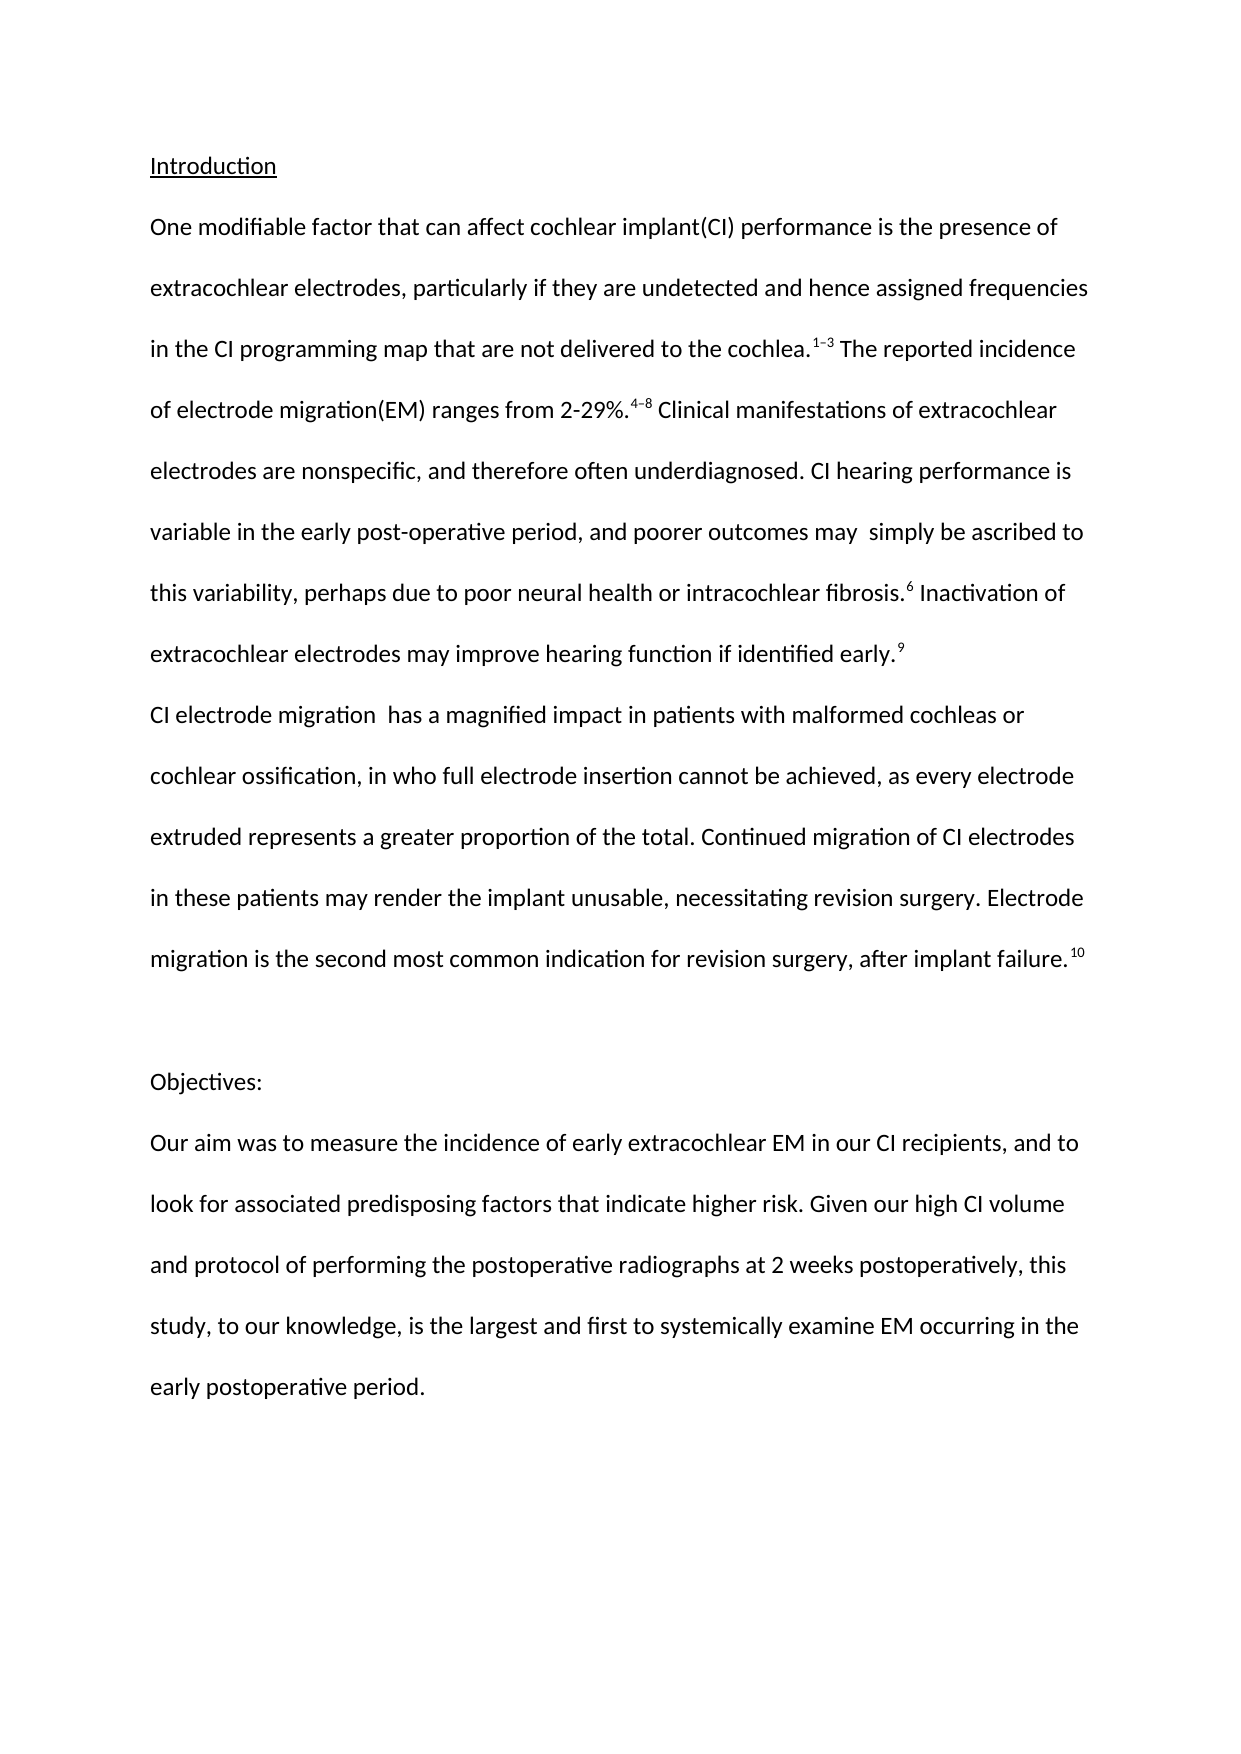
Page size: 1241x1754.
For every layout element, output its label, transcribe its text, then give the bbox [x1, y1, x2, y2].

text One modifiable factor that can affect cochlear implant(CI) performance is the presence of extracochlear electrodes, particularly if they are undetected and hence assigned frequencies in the CI programming map that are not delivered to the cochlea.1–3 The reported incidence of electrode migration(EM) ranges from 2-29%.4–8 Clinical manifestations of extracochlear electrodes are nonspecific, and therefore often underdiagnosed. CI hearing performance is variable in the early post-operative period, and poorer outcomes may simply be ascribed to this variability, perhaps due to poor neural health or intracochlear fibrosis.6 Inactivation of extracochlear electrodes may improve hearing function if identified early.9 [150, 211, 1090, 669]
text CI electrode migration has a magnified impact in patients with malformed cochleas or cochlear ossification, in who full electrode insertion cannot be achieved, as every electrode extruded represents a greater proportion of the total. Continued migration of CI electrodes in these patients may render the implant unusable, necessitating revision surgery. Electrode migration is the second most common indication for revision surgery, after implant failure.10 [150, 699, 1090, 974]
text Introduction [150, 150, 1090, 181]
text Objectives: [150, 1066, 1090, 1096]
text Our aim was to measure the incidence of early extracochlear EM in our CI recipients, and to look for associated predisposing factors that indicate higher risk. Given our high CI volume and protocol of performing the postoperative radiographs at 2 weeks postoperatively, this study, to our knowledge, is the largest and first to systemically examine EM occurring in the early postoperative period. [150, 1127, 1090, 1401]
